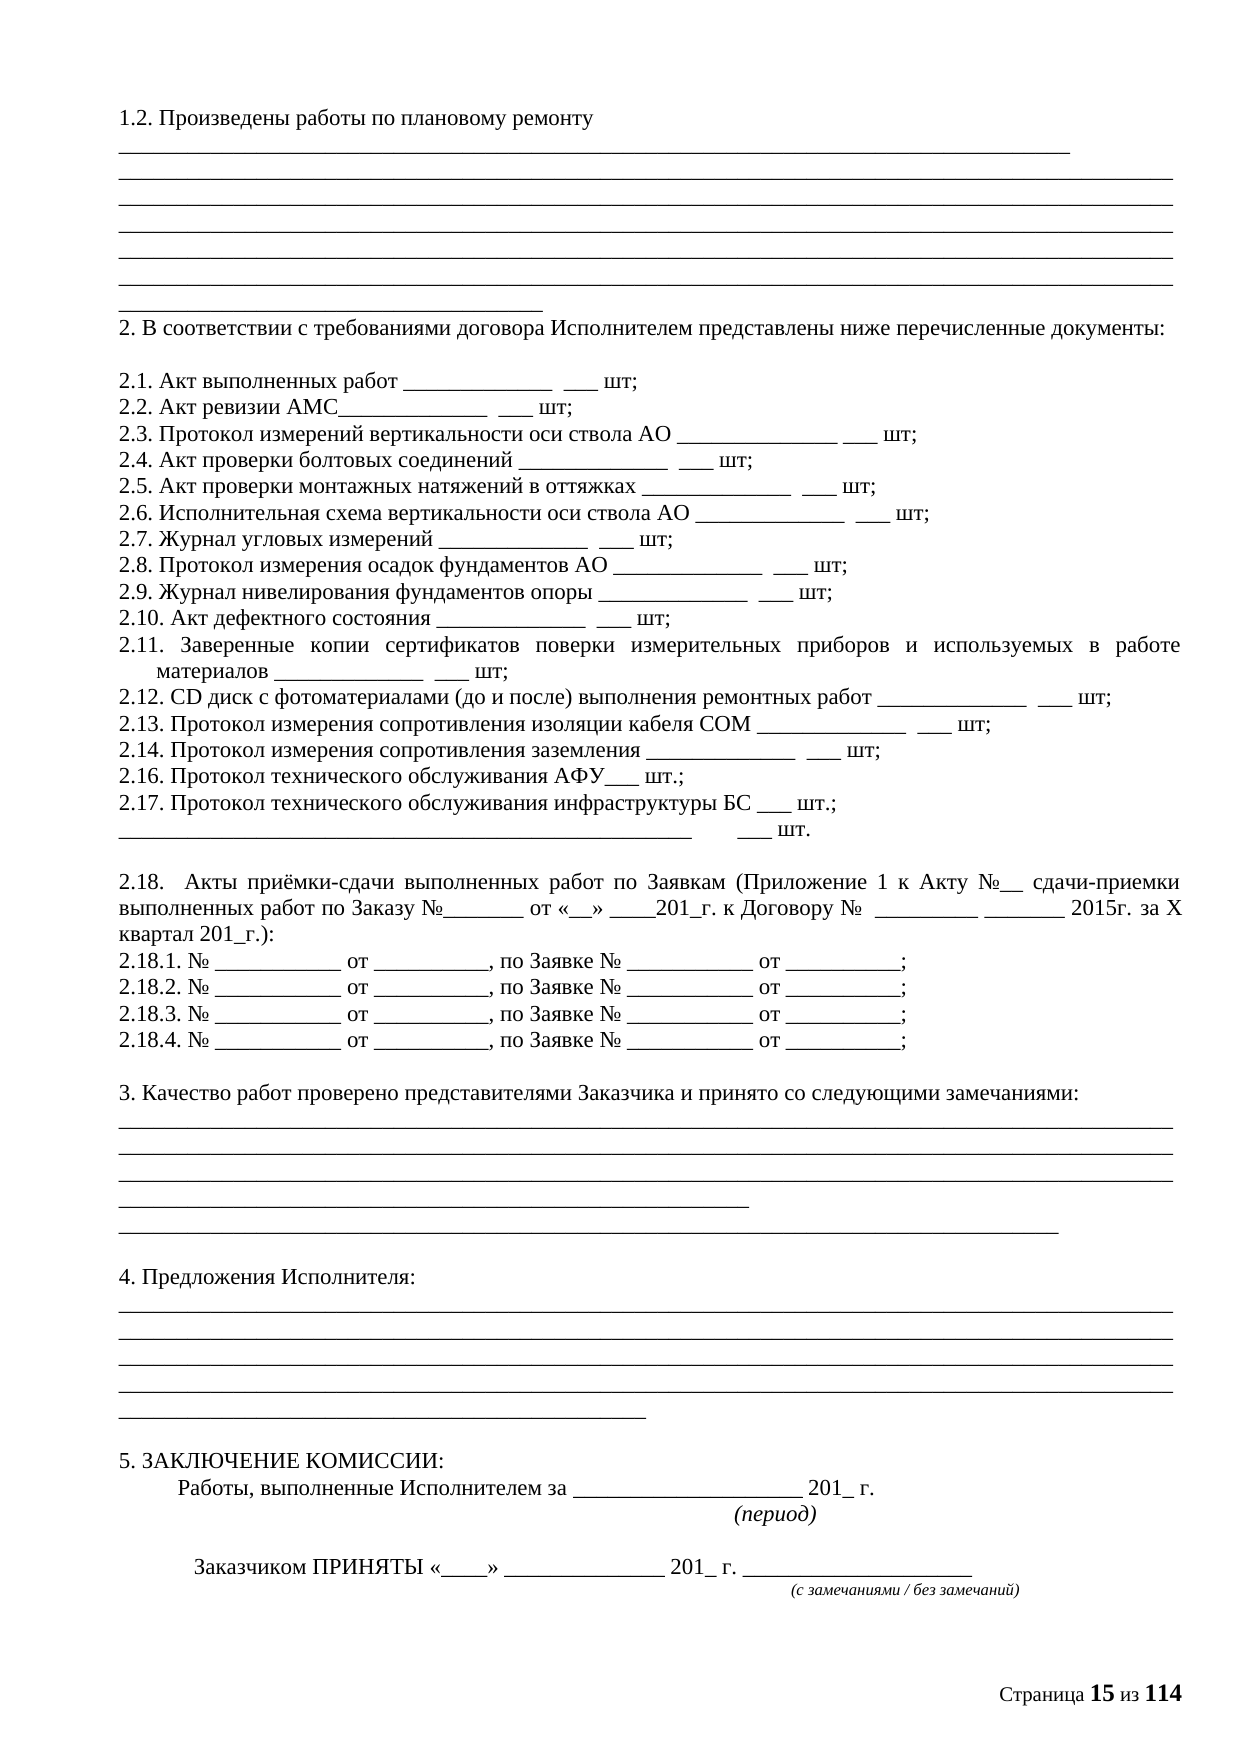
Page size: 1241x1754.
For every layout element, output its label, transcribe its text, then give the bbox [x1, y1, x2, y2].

text 2.18.3. № ___________ от __________, по Заявке № ___________ от __________; [119, 999, 1182, 1026]
text _________________________________________________________________________________________________________________________________________________________________________________________________________________________________________________________________________________________________________________________________________________________________________________________________________________________________________________________________________________________________________________ [119, 156, 1182, 314]
text 2.14. Протокол измерения сопротивления заземления _____________ ___ шт; [119, 736, 1182, 762]
text 2.7. Журнал угловых измерений _____________ ___ шт; [119, 525, 1182, 552]
text 2.18.2. № ___________ от __________, по Заявке № ___________ от __________; [119, 973, 1182, 999]
text 2.8. Протокол измерения осадок фундаментов АО _____________ ___ шт; [119, 552, 1182, 578]
text 2.18.1. № ___________ от __________, по Заявке № ___________ от __________; [119, 947, 1182, 973]
text Работы, выполненные Исполнителем за ____________________ 201_ г. [119, 1474, 1182, 1500]
text 2.18.4. № ___________ от __________, по Заявке № ___________ от __________; [119, 1026, 1182, 1052]
text Заказчиком ПРИНЯТЫ «____» ______________ 201_ г. ____________________ [119, 1553, 1182, 1579]
text 2.5. Акт проверки монтажных натяжений в оттяжках _____________ ___ шт; [119, 472, 1182, 499]
text (с замечаниями / без замечаний) [119, 1579, 1182, 1598]
text 2.17. Протокол технического обслуживания инфраструктуры БС ___ шт.; [119, 789, 1182, 815]
text 2.13. Протокол измерения сопротивления изоляции кабеля СОМ _____________ ___ шт; [119, 710, 1182, 736]
text 4. Предложения Исполнителя: [119, 1263, 1182, 1289]
text 2.10. Акт дефектного состояния _____________ ___ шт; [119, 604, 1182, 631]
text 3. Качество работ проверено представителями Заказчика и принято со следующими замечаниями: [119, 1079, 1182, 1105]
text ______________________________________________________________________________________________________________________________________________________________________________________________________________________________________________________________________________________________________________________________________________________________________________________________________________________________ [119, 1289, 1182, 1421]
text 1.2. Произведены работы по плановому ремонту ___________________________________________________________________________________ [119, 103, 1182, 156]
text 2.4. Акт проверки болтовых соединений _____________ ___ шт; [119, 446, 1182, 472]
text __________________________________________________ ___ шт. [119, 815, 1182, 841]
text 2.3. Протокол измерений вертикальности оси ствола АО ______________ ___ шт; [119, 420, 1182, 446]
text 5. ЗАКЛЮЧЕНИЕ КОМИССИИ: [119, 1448, 1182, 1474]
text (период) [419, 1500, 1182, 1527]
subtitle 2.18. Акты приёмки-сдачи выполненных работ по Заявкам (Приложение 1 к Акту №__ сдачи-приемки выполненных работ по Заказу №_______ от «__» ____201_г. к Договору № _________ _______ 2015г. за Х квартал 201_г.): [119, 868, 1182, 947]
text 2.9. Журнал нивелирования фундаментов опоры _____________ ___ шт; [119, 578, 1182, 604]
text 2.2. Акт ревизии АМС_____________ ___ шт; [119, 393, 1182, 420]
text 2.11. Заверенные копии сертификатов поверки измерительных приборов и используемых в работе материалов _____________ ___ шт; [119, 631, 1182, 683]
text ___________________________________________________________________________________________________________________________________________________________________________________________________________________________________________________________________________________________________________________________________________ [119, 1105, 1182, 1210]
text 2.12. CD диск с фотоматериалами (до и после) выполнения ремонтных работ _____________ ___ шт; [119, 683, 1182, 710]
text 2. В соответствии с требованиями договора Исполнителем представлены ниже перечисленные документы: [119, 314, 1182, 341]
text 2.6. Исполнительная схема вертикальности оси ствола АО _____________ ___ шт; [119, 499, 1182, 525]
text 2.1. Акт выполненных работ _____________ ___ шт; [119, 367, 1182, 393]
text 2.16. Протокол технического обслуживания АФУ___ шт.; [119, 762, 1182, 789]
text __________________________________________________________________________________ [119, 1210, 1182, 1237]
